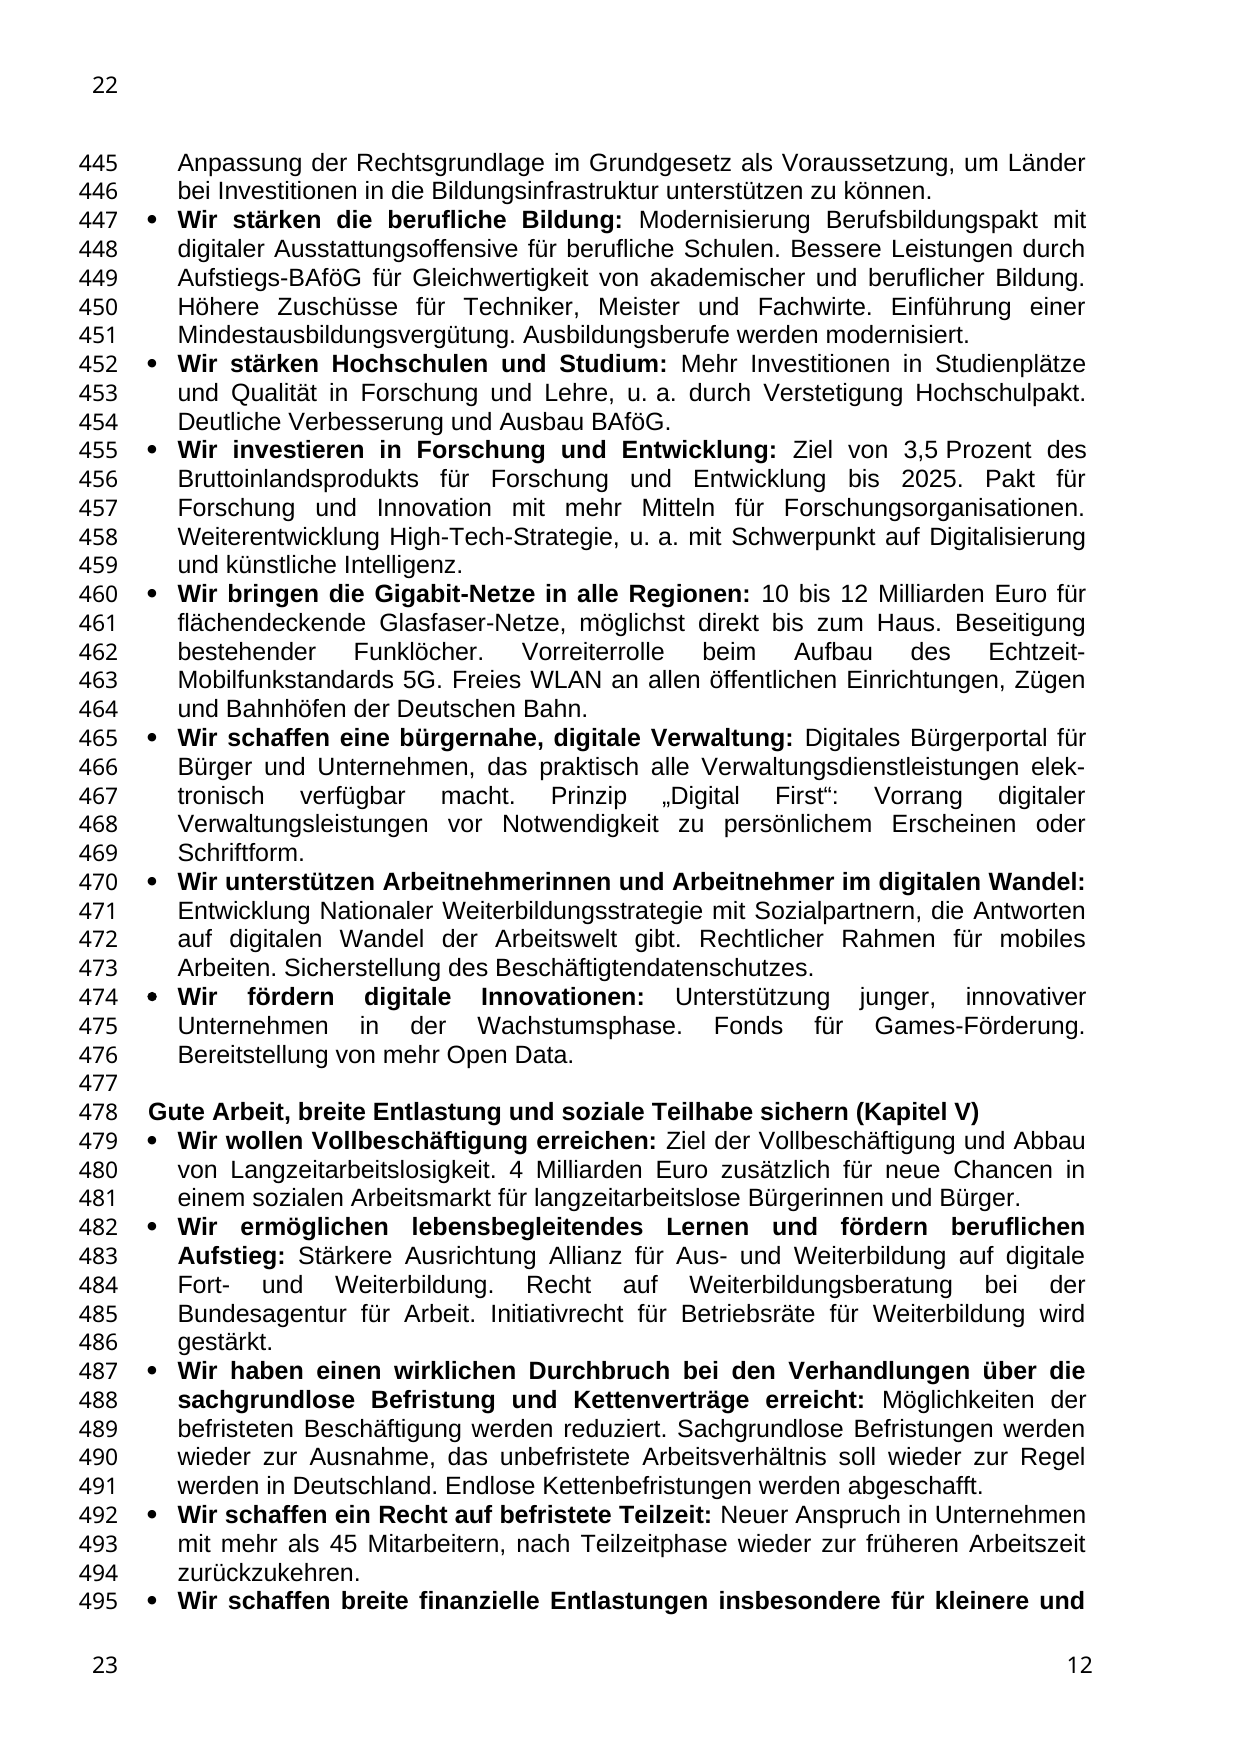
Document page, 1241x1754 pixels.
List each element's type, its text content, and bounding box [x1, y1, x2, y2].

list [148, 148, 1087, 205]
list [148, 1586, 1087, 1615]
list Wir stärken Hochschulen und Studium: Mehr Investitionen in Studienplätze und Qualität in Forschung und Lehre, u. a. durch Verstetigung Hochschulpakt. Deutliche Verbesserung und Ausbau BAföG. [148, 349, 1087, 435]
list Wir fördern digitale Innovationen: Unterstützung junger, innovativer Unternehmen in der Wachstumsphase. Fonds für Games-Förderung. Bereitstellung von mehr Open Data. [148, 982, 1087, 1068]
list Wir investieren in Forschung und Entwicklung: Ziel von 3,5 Prozent des Bruttoinlandsprodukts für Forschung und Entwicklung bis 2025. Pakt für Forschung und Innovation mit mehr Mitteln für Forschungsorganisationen. Weiterentwicklung High-Tech-Strategie, u. a. mit Schwerpunkt auf Digitalisierung und künstliche Intelligenz. [148, 435, 1087, 579]
list Wir wollen Vollbeschäftigung erreichen: Ziel der Vollbeschäftigung und Abbau von Langzeitarbeitslosigkeit. 4 Milliarden Euro zusätzlich für neue Chancen in einem sozialen Arbeitsmarkt für langzeitarbeitslose Bürgerinnen und Bürger. [148, 1126, 1087, 1212]
list Wir unterstützen Arbeitnehmerinnen und Arbeitnehmer im digitalen Wandel: Entwicklung Nationaler Weiterbildungsstrategie mit Sozialpartnern, die Antworten auf digitalen Wandel der Arbeitswelt gibt. Rechtlicher Rahmen für mobiles Arbeiten. Sicherstellung des Beschäftigtendatenschutzes. [148, 867, 1087, 982]
list Wir bringen die Gigabit-Netze in alle Regionen: 10 bis 12 Milliarden Euro für flächendeckende Glasfaser-Netze, möglichst direkt bis zum Haus. Beseitigung bestehender Funklöcher. Vorreiterrolle beim Aufbau des Echtzeit-Mobilfunkstandards 5G. Freies WLAN an allen öffentlichen Einrichtungen, Zügen und Bahnhöfen der Deutschen Bahn. [148, 579, 1087, 723]
list Wir schaffen ein Recht auf befristete Teilzeit: Neuer Anspruch in Unternehmen mit mehr als 45 Mitarbeitern, nach Teilzeitphase wieder zur früheren Arbeitszeit zurückzukehren. [148, 1500, 1087, 1586]
list Wir haben einen wirklichen Durchbruch bei den Verhandlungen über die sachgrundlose Befristung und Kettenverträge erreicht: Möglichkeiten der befristeten Beschäftigung werden reduziert. Sachgrundlose Befristungen werden wieder zur Ausnahme, das unbefristete Arbeitsverhältnis soll wieder zur Regel werden in Deutschland. Endlose Kettenbefristungen werden abgeschafft. [148, 1356, 1087, 1500]
text Gute Arbeit, breite Entlastung und soziale Teilhabe sichern (Kapitel V) [148, 1097, 1093, 1126]
list Wir stärken die berufliche Bildung: Modernisierung Berufsbildungspakt mit digitaler Ausstattungsoffensive für berufliche Schulen. Bessere Leistungen durch Aufstiegs-BAföG für Gleichwertigkeit von akademischer und beruflicher Bildung. Höhere Zuschüsse für Techniker, Meister und Fachwirte. Einführung einer Mindestausbildungsvergütung. Ausbildungsberufe werden modernisiert. [148, 205, 1087, 349]
list Wir schaffen eine bürgernahe, digitale Verwaltung: Digitales Bürgerportal für Bürger und Unternehmen, das praktisch alle Verwaltungsdienstleistungen elek-tronisch verfügbar macht. Prinzip „Digital First“: Vorrang digitaler Verwaltungsleistungen vor Notwendigkeit zu persönlichem Erscheinen oder Schriftform. [148, 723, 1087, 867]
list Wir ermöglichen lebensbegleitendes Lernen und fördern beruflichen Aufstieg: Stärkere Ausrichtung Allianz für Aus- und Weiterbildung auf digitale Fort- und Weiterbildung. Recht auf Weiterbildungsberatung bei der Bundesagentur für Arbeit. Initiativrecht für Betriebsräte für Weiterbildung wird gestärkt. [148, 1212, 1087, 1356]
